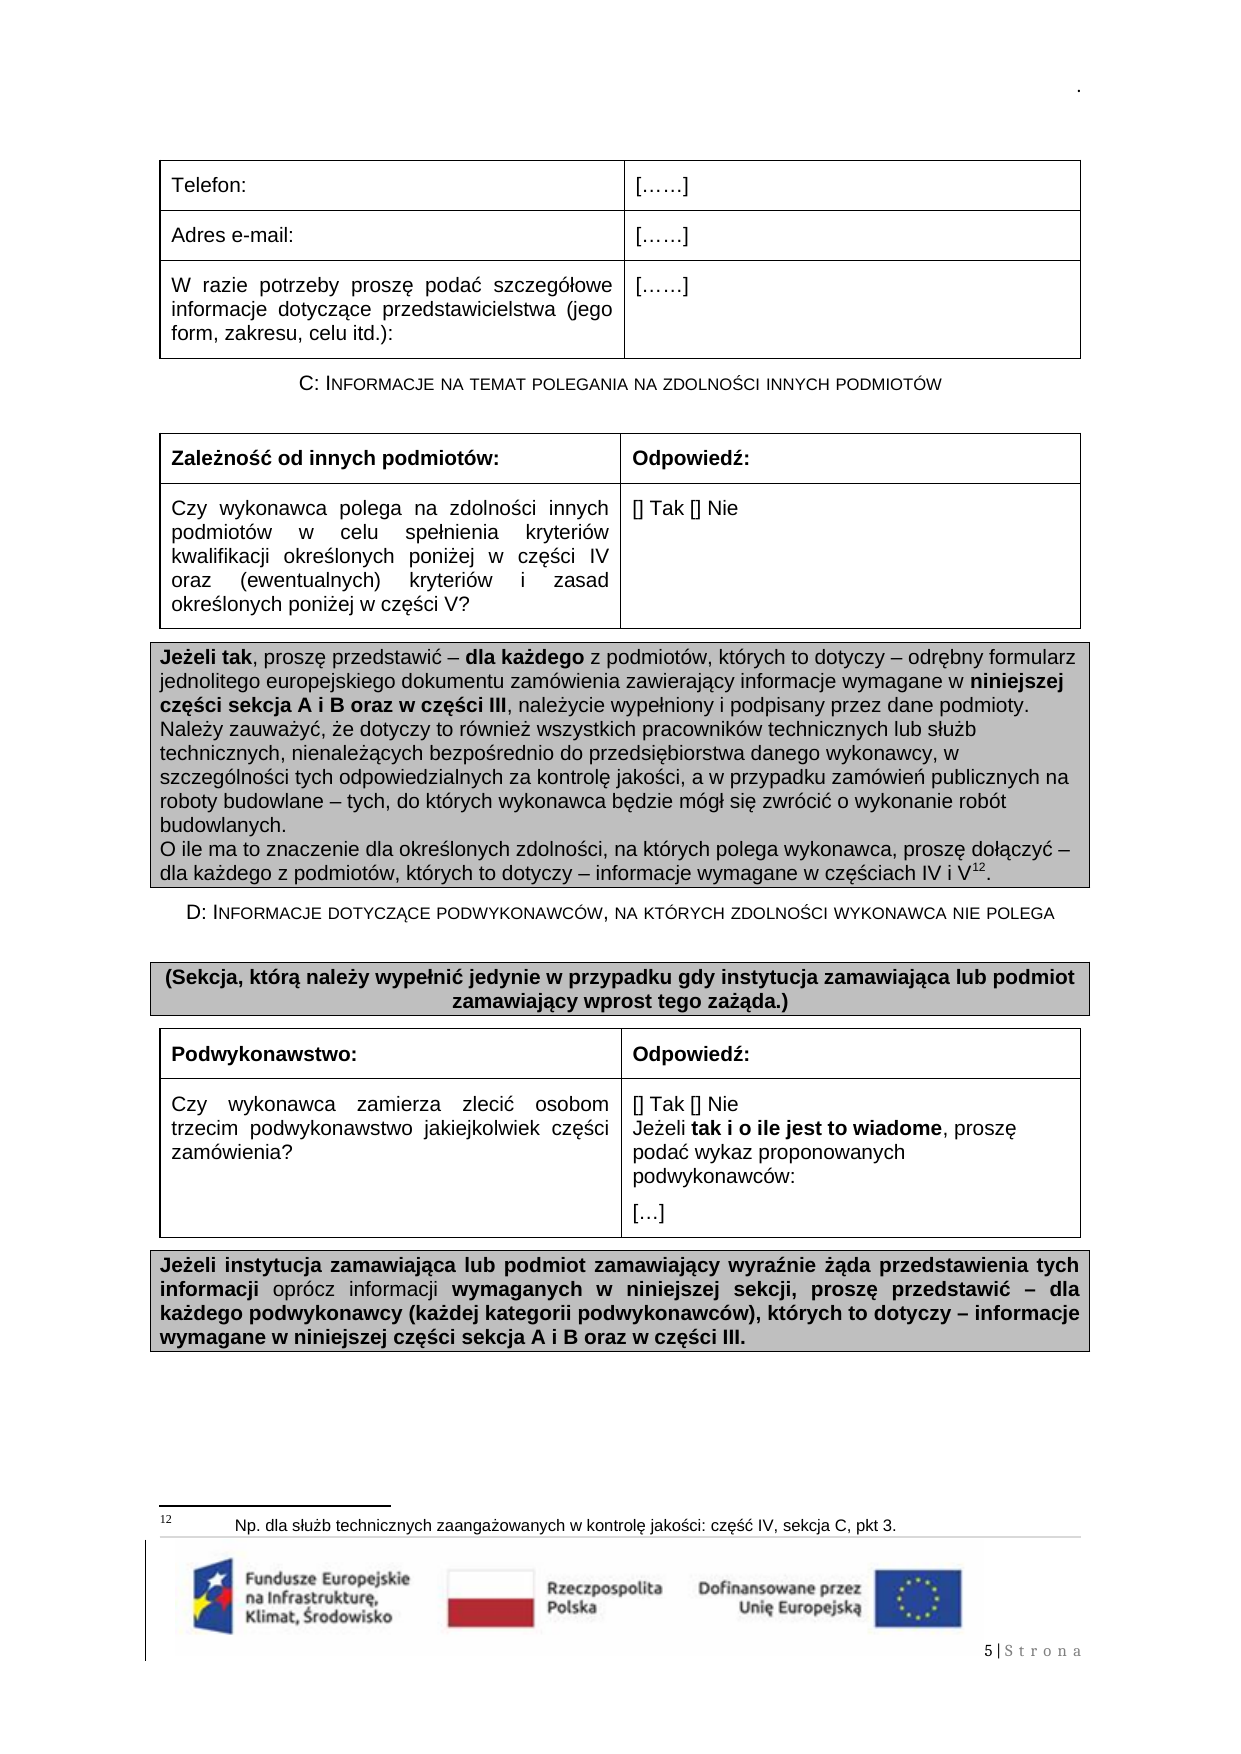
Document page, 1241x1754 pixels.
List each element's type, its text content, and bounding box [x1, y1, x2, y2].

table_header Zależność od innych podmiotów: [161, 434, 620, 482]
table_cell W razie potrzeby proszę podać szczegółowe informacje dotyczące przedstawicielstwa (jego form, zakresu, celu itd.): [161, 261, 624, 357]
table_cell Czy wykonawca polega na zdolności innych podmiotów w celu spełnienia kryteriów kwalifikacji określonych poniżej w części IV oraz (ewentualnych) kryteriów i zasad określonych poniżej w części V? [161, 484, 620, 628]
table_cell [……] [625, 261, 1080, 357]
text Jeżeli tak, proszę przedstawić – dla każdego z podmiotów, których to dotyczy – odrębny formularz jednolitego europejskiego dokumentu zamówienia zawierający informacje wymagane w niniejszej części sekcja A i B oraz w części III, należycie wypełniony i podpisany przez dane podmioty. Należy zauważyć, że dotyczy to również wszystkich pracowników technicznych lub służb technicznych, nienależących bezpośrednio do przedsiębiorstwa danego wykonawcy, w szczególności tych odpowiedzialnych za kontrolę jakości, a w przypadku zamówień publicznych na roboty budowlane – tych, do których wykonawca będzie mógł się zwrócić o wykonanie robót budowlanych. O ile ma to znaczenie dla określonych zdolności, na których polega wykonawca, proszę dołączyć – dla każdego z podmiotów, których to dotyczy – informacje wymagane w częściach IV i V. [151, 643, 1089, 887]
text D: Informacje dotyczące podwykonawców, na których zdolności wykonawca nie polega [159, 900, 1081, 924]
table_cell [……] [625, 211, 1080, 259]
table_header Odpowiedź: [622, 1029, 1080, 1078]
table_cell [] Tak [] Nie [621, 484, 1080, 628]
text C: Informacje na temat polegania na zdolności innych podmiotów [159, 371, 1081, 395]
table_cell Adres e-mail: [161, 211, 624, 259]
table_header Odpowiedź: [621, 434, 1080, 482]
table_cell Telefon: [161, 161, 624, 209]
picture [175, 1539, 985, 1657]
table_header Podwykonawstwo: [161, 1029, 621, 1078]
table_cell Czy wykonawca zamierza zlecić osobom trzecim podwykonawstwo jakiejkolwiek części zamówienia? [161, 1079, 621, 1237]
text (Sekcja, którą należy wypełnić jedynie w przypadku gdy instytucja zamawiająca lub podmiot zamawiający wprost tego zażąda.) [151, 963, 1089, 1015]
table_cell [] Tak [] Nie Jeżeli tak i o ile jest to wiadome, proszę podać wykaz proponowanych podwykonawców: […] [622, 1079, 1080, 1237]
table_cell [……] [625, 161, 1080, 209]
text Jeżeli instytucja zamawiająca lub podmiot zamawiający wyraźnie żąda przedstawienia tych informacji oprócz informacji wymaganych w niniejszej sekcji, proszę przedstawić – dla każdego podwykonawcy (każdej kategorii podwykonawców), których to dotyczy – informacje wymagane w niniejszej części sekcja A i B oraz w części III. [151, 1251, 1089, 1351]
